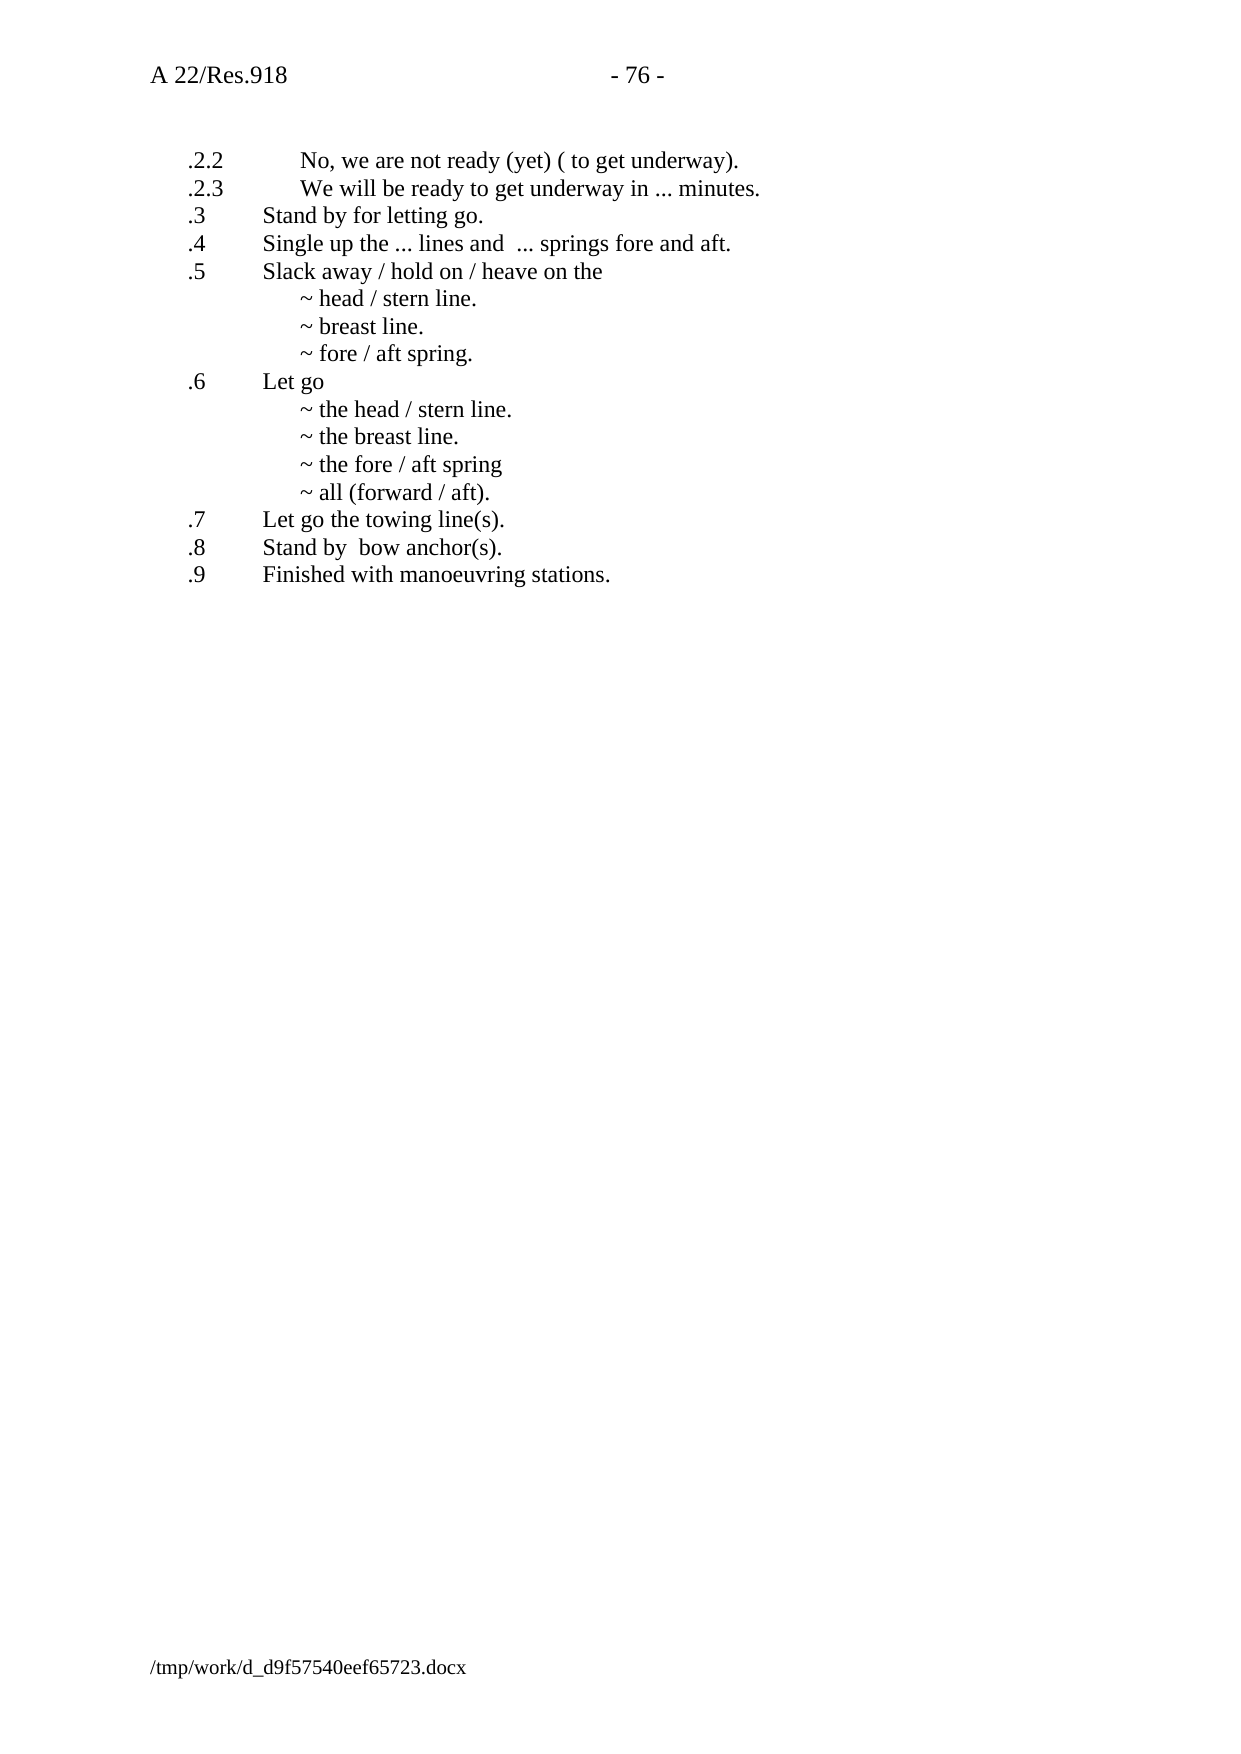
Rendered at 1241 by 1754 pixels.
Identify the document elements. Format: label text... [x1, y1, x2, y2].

text .2.3 We will be ready to get underway in ... minutes. [150, 174, 1128, 201]
text ~ the fore / aft spring [150, 450, 1128, 477]
text ~ head / stern line. [150, 284, 1128, 312]
text .2.2 No, we are not ready (yet) ( to get underway). [150, 146, 1128, 174]
text ~ the breast line. [150, 422, 1128, 450]
text ~ all (forward / aft). [150, 477, 1128, 505]
text .8 Stand by bow anchor(s). [150, 533, 1128, 560]
text .4 Single up the ... lines and ... springs fore and aft. [150, 229, 1128, 257]
text ~ fore / aft spring. [150, 339, 1128, 367]
text ~ breast line. [150, 312, 1128, 339]
text .6 Let go [150, 367, 1128, 395]
text .3 Stand by for letting go. [150, 201, 1128, 229]
text ~ the head / stern line. [150, 395, 1128, 422]
text .9 Finished with manoeuvring stations. [150, 560, 1128, 588]
text .5 Slack away / hold on / heave on the [150, 257, 1128, 284]
text .7 Let go the towing line(s). [150, 505, 1128, 533]
